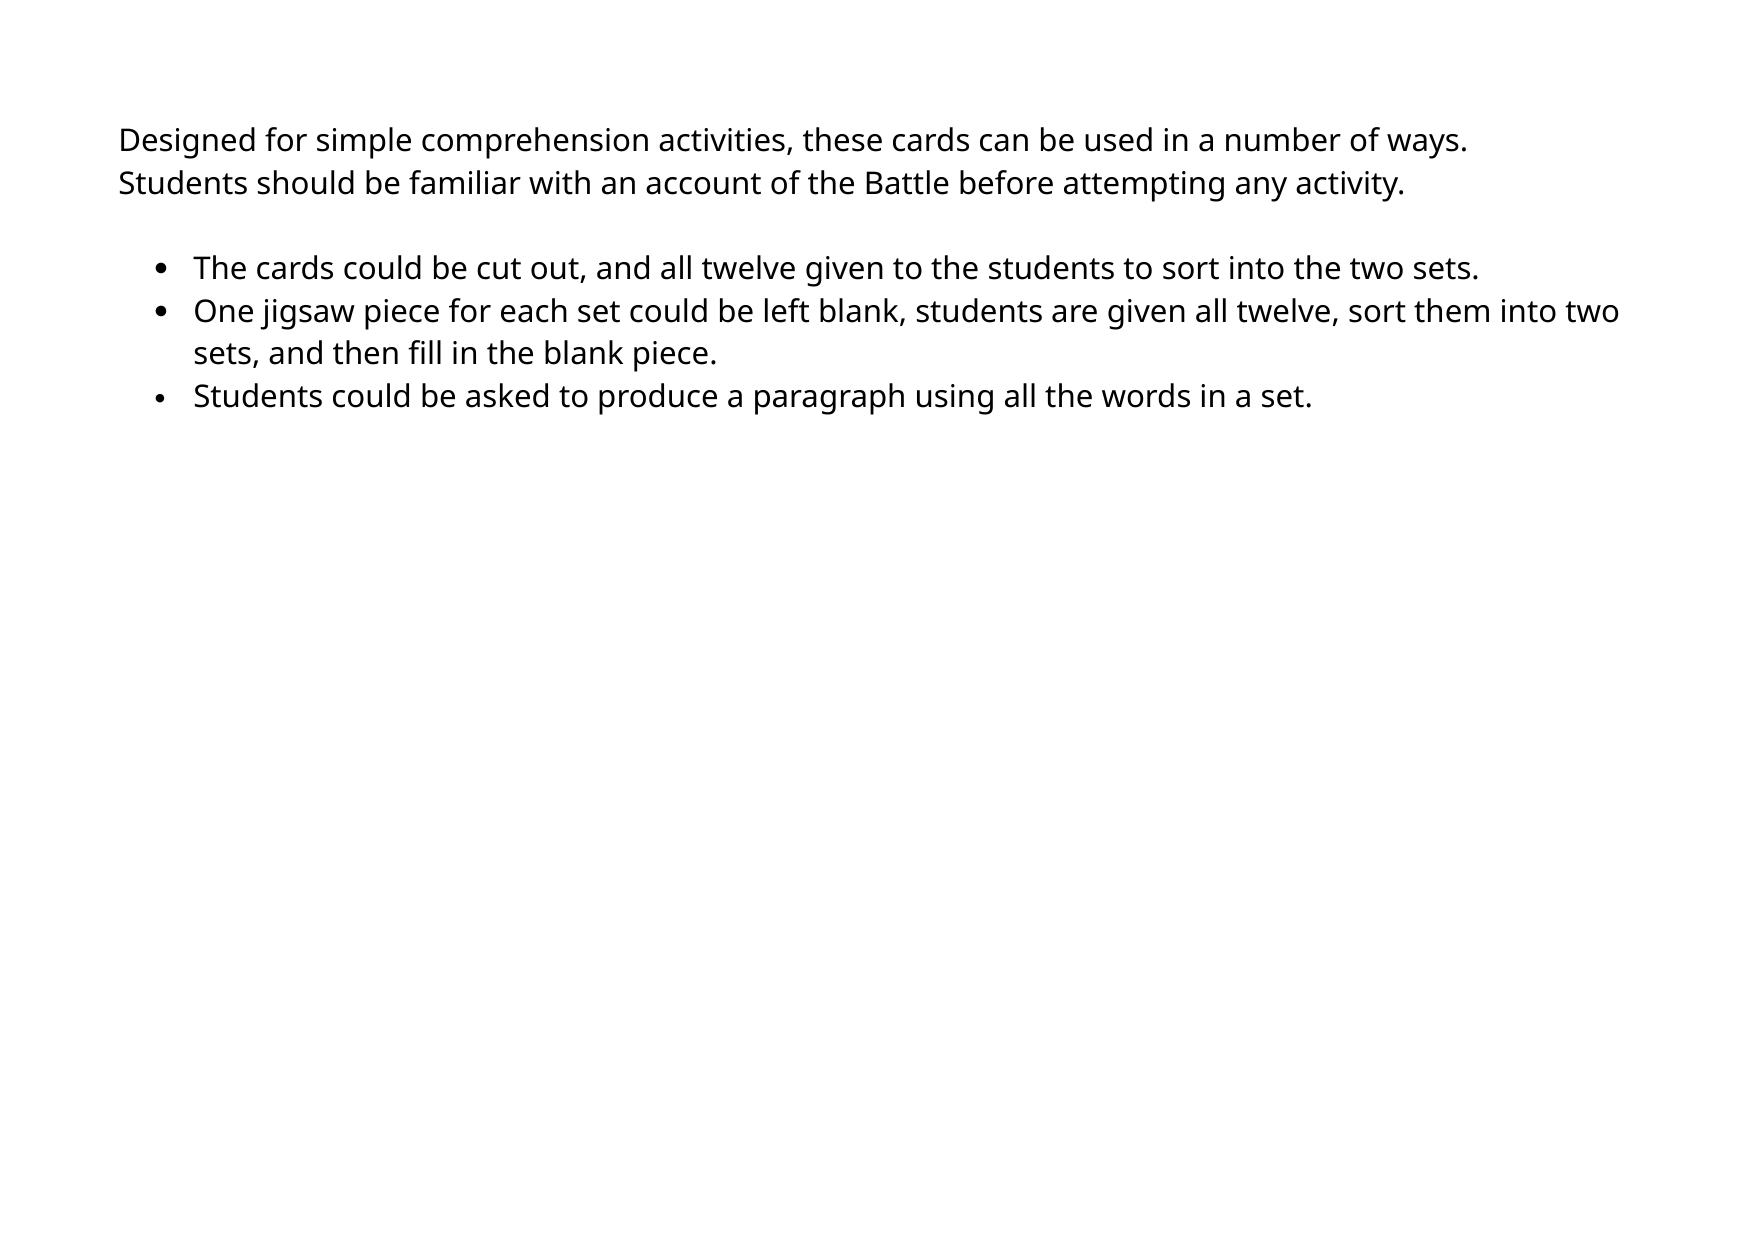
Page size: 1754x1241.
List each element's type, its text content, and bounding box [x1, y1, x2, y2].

list One jigsaw piece for each set could be left blank, students are given all twelve, sort them into two sets, and then fill in the blank piece. [156, 288, 1636, 374]
text Designed for simple comprehension activities, these cards can be used in a number of ways. [118, 118, 1636, 161]
list The cards could be cut out, and all twelve given to the students to sort into the two sets. [156, 246, 1636, 288]
text Students should be familiar with an account of the Battle before attempting any activity. [118, 161, 1636, 203]
list Students could be asked to produce a paragraph using all the words in a set. [156, 374, 1636, 416]
